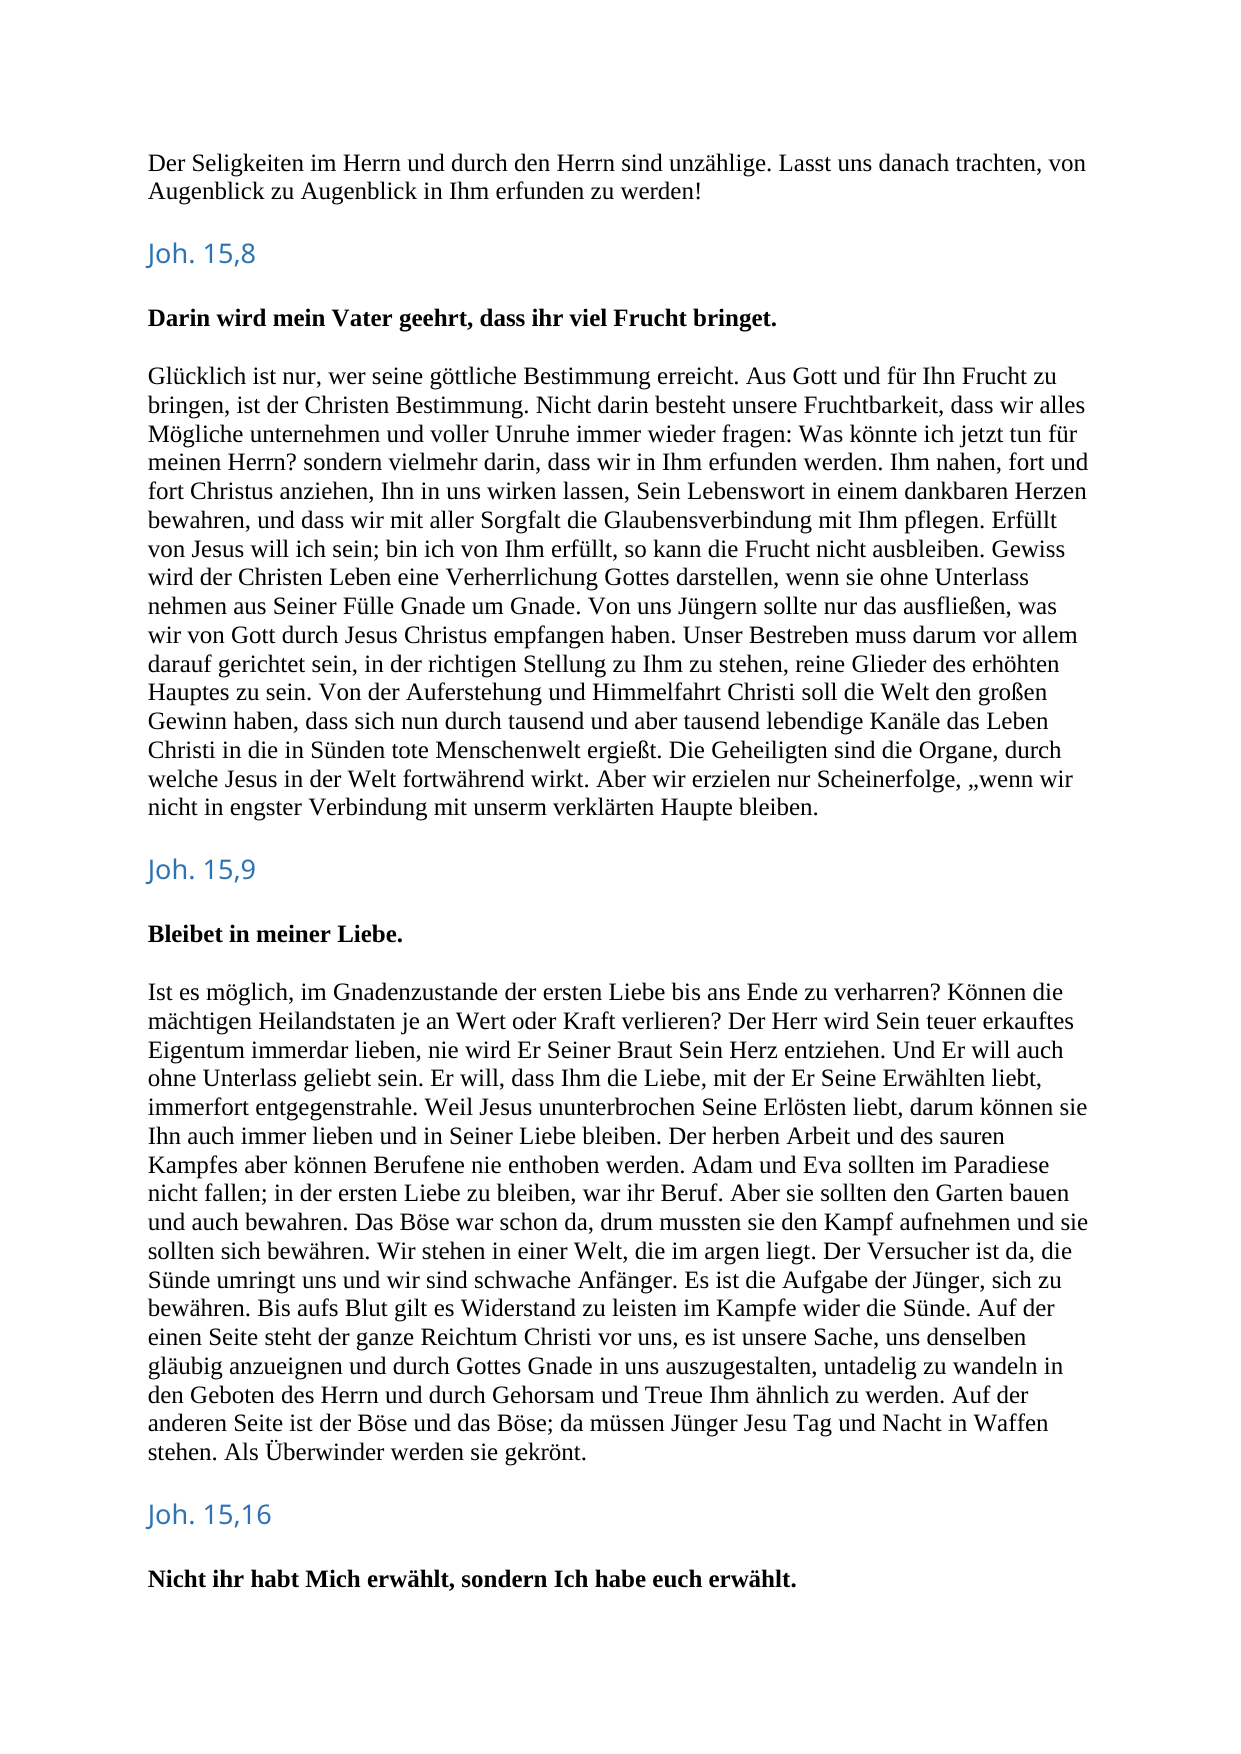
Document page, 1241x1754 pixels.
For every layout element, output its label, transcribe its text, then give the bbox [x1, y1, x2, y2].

text Nicht ihr habt Mich erwählt, sondern Ich habe euch erwählt. [148, 1564, 1093, 1593]
text Ist es möglich, im Gnadenzustande der ersten Liebe bis ans Ende zu verharren? Können die mächtigen Heilandstaten je an Wert oder Kraft verlieren? Der Herr wird Sein teuer erkauftes Eigentum immerdar lieben, nie wird Er Seiner Braut Sein Herz entziehen. Und Er will auch ohne Unterlass geliebt sein. Er will, dass Ihm die Liebe, mit der Er Seine Erwählten liebt, immerfort entgegenstrahle. Weil Jesus ununterbrochen Seine Erlösten liebt, darum können sie Ihn auch immer lieben und in Seiner Liebe bleiben. Der herben Arbeit und des sauren Kampfes aber können Berufene nie enthoben werden. Adam und Eva sollten im Paradiese nicht fallen; in der ersten Liebe zu bleiben, war ihr Beruf. Aber sie sollten den Garten bauen und auch bewahren. Das Böse war schon da, drum mussten sie den Kampf aufnehmen und sie sollten sich bewähren. Wir stehen in einer Welt, die im argen liegt. Der Versucher ist da, die Sünde umringt uns und wir sind schwache Anfänger. Es ist die Aufgabe der Jünger, sich zu bewähren. Bis aufs Blut gilt es Widerstand zu leisten im Kampfe wider die Sünde. Auf der einen Seite steht der ganze Reichtum Christi vor uns, es ist unsere Sache, uns denselben gläubig anzueignen und durch Gottes Gnade in uns auszugestalten, untadelig zu wandeln in den Geboten des Herrn und durch Gehorsam und Treue Ihm ähnlich zu werden. Auf der anderen Seite ist der Böse und das Böse; da müssen Jünger Jesu Tag und Nacht in Waffen stehen. Als Überwinder werden sie gekrönt. [148, 977, 1093, 1466]
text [148, 148, 1093, 205]
text Darin wird mein Vater geehrt, dass ihr viel Frucht bringet. [148, 303, 1093, 332]
text Bleibet in meiner Liebe. [148, 919, 1093, 948]
subtitle Joh. 15,9 [148, 850, 1093, 887]
text Glücklich ist nur, wer seine göttliche Bestimmung erreicht. Aus Gott und für Ihn Frucht zu bringen, ist der Christen Bestimmung. Nicht darin besteht unsere Fruchtbarkeit, dass wir alles Mögliche unternehmen und voller Unruhe immer wieder fragen: Was könnte ich jetzt tun für meinen Herrn? sondern vielmehr darin, dass wir in Ihm erfunden werden. Ihm nahen, fort und fort Christus anziehen, Ihn in uns wirken lassen, Sein Lebenswort in einem dankbaren Herzen bewahren, und dass wir mit aller Sorgfalt die Glaubensverbindung mit Ihm pflegen. Erfüllt von Jesus will ich sein; bin ich von Ihm erfüllt, so kann die Frucht nicht ausbleiben. Gewiss wird der Christen Leben eine Verherrlichung Gottes darstellen, wenn sie ohne Unterlass nehmen aus Seiner Fülle Gnade um Gnade. Von uns Jüngern sollte nur das ausfließen, was wir von Gott durch Jesus Christus empfangen haben. Unser Bestreben muss darum vor allem darauf gerichtet sein, in der richtigen Stellung zu Ihm zu stehen, reine Glieder des erhöhten Hauptes zu sein. Von der Auferstehung und Himmelfahrt Christi soll die Welt den großen Gewinn haben, dass sich nun durch tausend und aber tausend lebendige Kanäle das Leben Christi in die in Sünden tote Menschenwelt ergießt. Die Geheiligten sind die Organe, durch welche Jesus in der Welt fortwährend wirkt. Aber wir erzielen nur Scheinerfolge, „wenn wir nicht in engster Verbindung mit unserm verklärten Haupte bleiben. [148, 361, 1093, 821]
subtitle Joh. 15,8 [148, 234, 1093, 271]
subtitle Joh. 15,16 [148, 1495, 1093, 1532]
